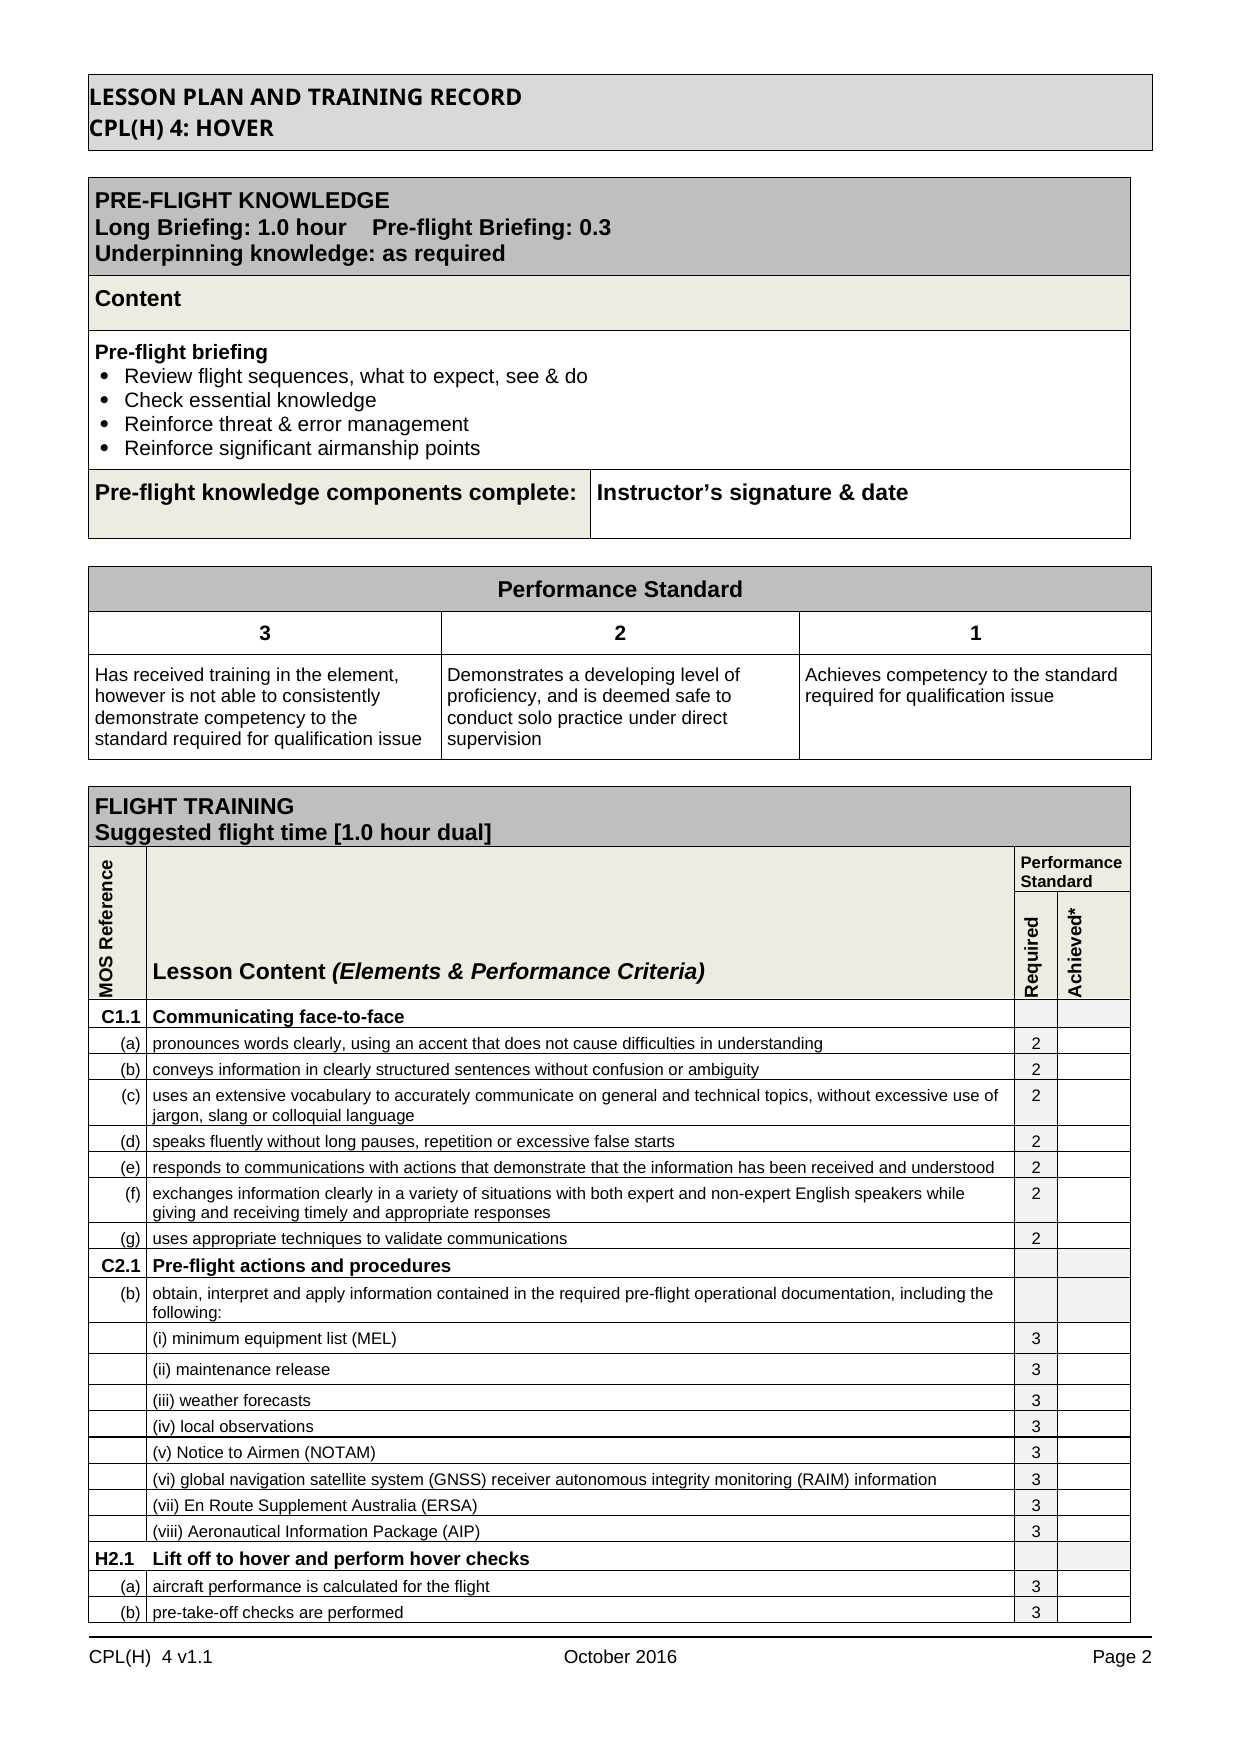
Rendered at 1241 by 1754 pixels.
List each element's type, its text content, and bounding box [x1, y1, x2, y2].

table_cell [89, 1516, 146, 1541]
table_cell [89, 1178, 146, 1222]
table_cell uses an extensive vocabulary to accurately communicate on general and technical topics, without excessive use of jargon, slang or colloquial language [147, 1080, 1014, 1124]
table_cell (viii) Aeronautical Information Package (AIP) [147, 1516, 1014, 1541]
table_cell conveys information in clearly structured sentences without confusion or ambiguity [147, 1054, 1014, 1079]
table_cell [89, 1464, 146, 1489]
table_cell [1015, 1278, 1057, 1322]
table_cell 3 [1015, 1438, 1057, 1462]
table_cell [89, 1054, 146, 1079]
table_cell [1058, 1028, 1130, 1053]
table_cell (i) minimum equipment list (MEL) [147, 1323, 1014, 1353]
table_cell [89, 1223, 146, 1248]
table_cell [89, 1028, 146, 1053]
table_cell [1058, 1223, 1130, 1248]
table_cell C2.1 [89, 1249, 146, 1277]
table_cell obtain, interpret and apply information contained in the required pre-flight operational documentation, including the following: [147, 1278, 1014, 1322]
table_cell Instructor’s signature & date [591, 470, 1130, 538]
table_cell (iv) local observations [147, 1411, 1014, 1436]
table_cell 2 [1015, 1178, 1057, 1222]
table_cell MOS Reference [89, 847, 146, 998]
table_cell Lift off to hover and perform hover checks [146, 1542, 1014, 1569]
table_cell 3 [1015, 1354, 1057, 1384]
table_cell Communicating face-to-face [147, 1000, 1014, 1027]
table_cell Content [89, 276, 1130, 330]
table_cell 2 [1015, 1223, 1057, 1248]
table_cell Pre-flight knowledge components complete: [89, 470, 590, 538]
table_cell 2 [1015, 1080, 1057, 1124]
table_cell [1015, 1249, 1057, 1277]
table_header FLIGHT TRAINING Suggested flight time [1.0 hour dual] [89, 787, 1130, 846]
table_cell 3 [1015, 1571, 1057, 1596]
table_cell 3 [1015, 1464, 1057, 1489]
table_cell [89, 1411, 146, 1436]
table_cell Performance Standard [1015, 847, 1130, 891]
table_cell [1058, 1152, 1130, 1177]
table_cell (b) [89, 1278, 146, 1322]
table_cell (iii) weather forecasts [147, 1385, 1014, 1410]
table_cell (vi) global navigation satellite system (GNSS) receiver autonomous integrity monitoring (RAIM) information [147, 1464, 1014, 1489]
table_cell Achieves competency to the standard required for qualification issue [800, 655, 1151, 758]
table_cell [1058, 1571, 1130, 1596]
table_cell [1058, 1490, 1130, 1515]
table_cell [1058, 1464, 1130, 1489]
table_cell 3 [1015, 1597, 1057, 1622]
table_cell 3 [1015, 1516, 1057, 1541]
table_cell [89, 1571, 146, 1596]
table_cell exchanges information clearly in a variety of situations with both expert and non-expert English speakers while giving and receiving timely and appropriate responses [147, 1178, 1014, 1222]
table_cell [89, 1126, 146, 1151]
table_cell C1.1 [89, 1000, 146, 1027]
table_cell [1058, 1126, 1130, 1151]
table_cell H2.1 [89, 1542, 146, 1569]
table_cell [1015, 1000, 1057, 1027]
table_cell (ii) maintenance release [147, 1354, 1014, 1384]
table_cell 2 [1015, 1152, 1057, 1177]
table_cell aircraft performance is calculated for the flight [147, 1571, 1014, 1596]
table_cell 2 [1015, 1054, 1057, 1079]
table_cell 1 [800, 612, 1151, 653]
table_cell [1058, 1249, 1130, 1277]
table_cell 3 [1015, 1385, 1057, 1410]
table_header PRE-FLIGHT KNOWLEDGE Long Briefing: 1.0 hour Pre-flight Briefing: 0.3 Underpinning knowledge: as required [89, 178, 1130, 275]
table_cell Demonstrates a developing level of proficiency, and is deemed safe to conduct solo practice under direct supervision [442, 655, 799, 758]
table_cell [1058, 1000, 1130, 1027]
table_cell Pre-flight actions and procedures [147, 1249, 1014, 1277]
table_cell [1058, 1385, 1130, 1410]
table_cell [1058, 1178, 1130, 1222]
table_cell (v) Notice to Airmen (NOTAM) [147, 1438, 1014, 1462]
table_cell speaks fluently without long pauses, repetition or excessive false starts [147, 1126, 1014, 1151]
table_cell [1058, 1054, 1130, 1079]
table_cell Pre-flight briefing Review flight sequences, what to expect, see & do Check essential knowledge Reinforce threat & error management Reinforce significant airmanship points [89, 331, 1130, 469]
table_cell 3 [1015, 1323, 1057, 1353]
table_cell 2 [442, 612, 799, 653]
table_cell [1058, 1080, 1130, 1124]
table_cell [1058, 1411, 1130, 1436]
table_cell 3 [1015, 1411, 1057, 1436]
table_cell Lesson Content (Elements & Performance Criteria) [147, 847, 1014, 998]
table_cell [89, 1323, 146, 1353]
table_cell [89, 1152, 146, 1177]
table_cell Has received training in the element, however is not able to consistently demonstrate competency to the standard required for qualification issue [89, 655, 441, 758]
table_cell [1058, 1354, 1130, 1384]
table_cell 2 [1015, 1126, 1057, 1151]
table_cell [89, 1438, 146, 1462]
table_cell [1058, 1323, 1130, 1353]
table_cell 3 [1015, 1490, 1057, 1515]
table_cell (vii) En Route Supplement Australia (ERSA) [147, 1490, 1014, 1515]
table_header Performance Standard [89, 567, 1151, 611]
table_cell [89, 1597, 146, 1622]
table_cell Required [1015, 892, 1057, 998]
table_cell [1015, 1542, 1057, 1569]
table_cell [1058, 1542, 1130, 1569]
table_cell [1058, 1438, 1130, 1462]
table_cell [89, 1385, 146, 1410]
table_cell [89, 1354, 146, 1384]
table_cell Achieved* [1058, 892, 1130, 998]
table_cell [1058, 1516, 1130, 1541]
table_cell responds to communications with actions that demonstrate that the information has been received and understood [147, 1152, 1014, 1177]
table_cell [1058, 1278, 1130, 1322]
table_cell pronounces words clearly, using an accent that does not cause difficulties in understanding [147, 1028, 1014, 1053]
table_cell [89, 1490, 146, 1515]
table_cell 3 [89, 612, 441, 653]
table_cell [1058, 1597, 1130, 1622]
table_cell [89, 1080, 146, 1124]
table_cell 2 [1015, 1028, 1057, 1053]
table_cell uses appropriate techniques to validate communications [147, 1223, 1014, 1248]
table_cell pre-take-off checks are performed [147, 1597, 1014, 1622]
